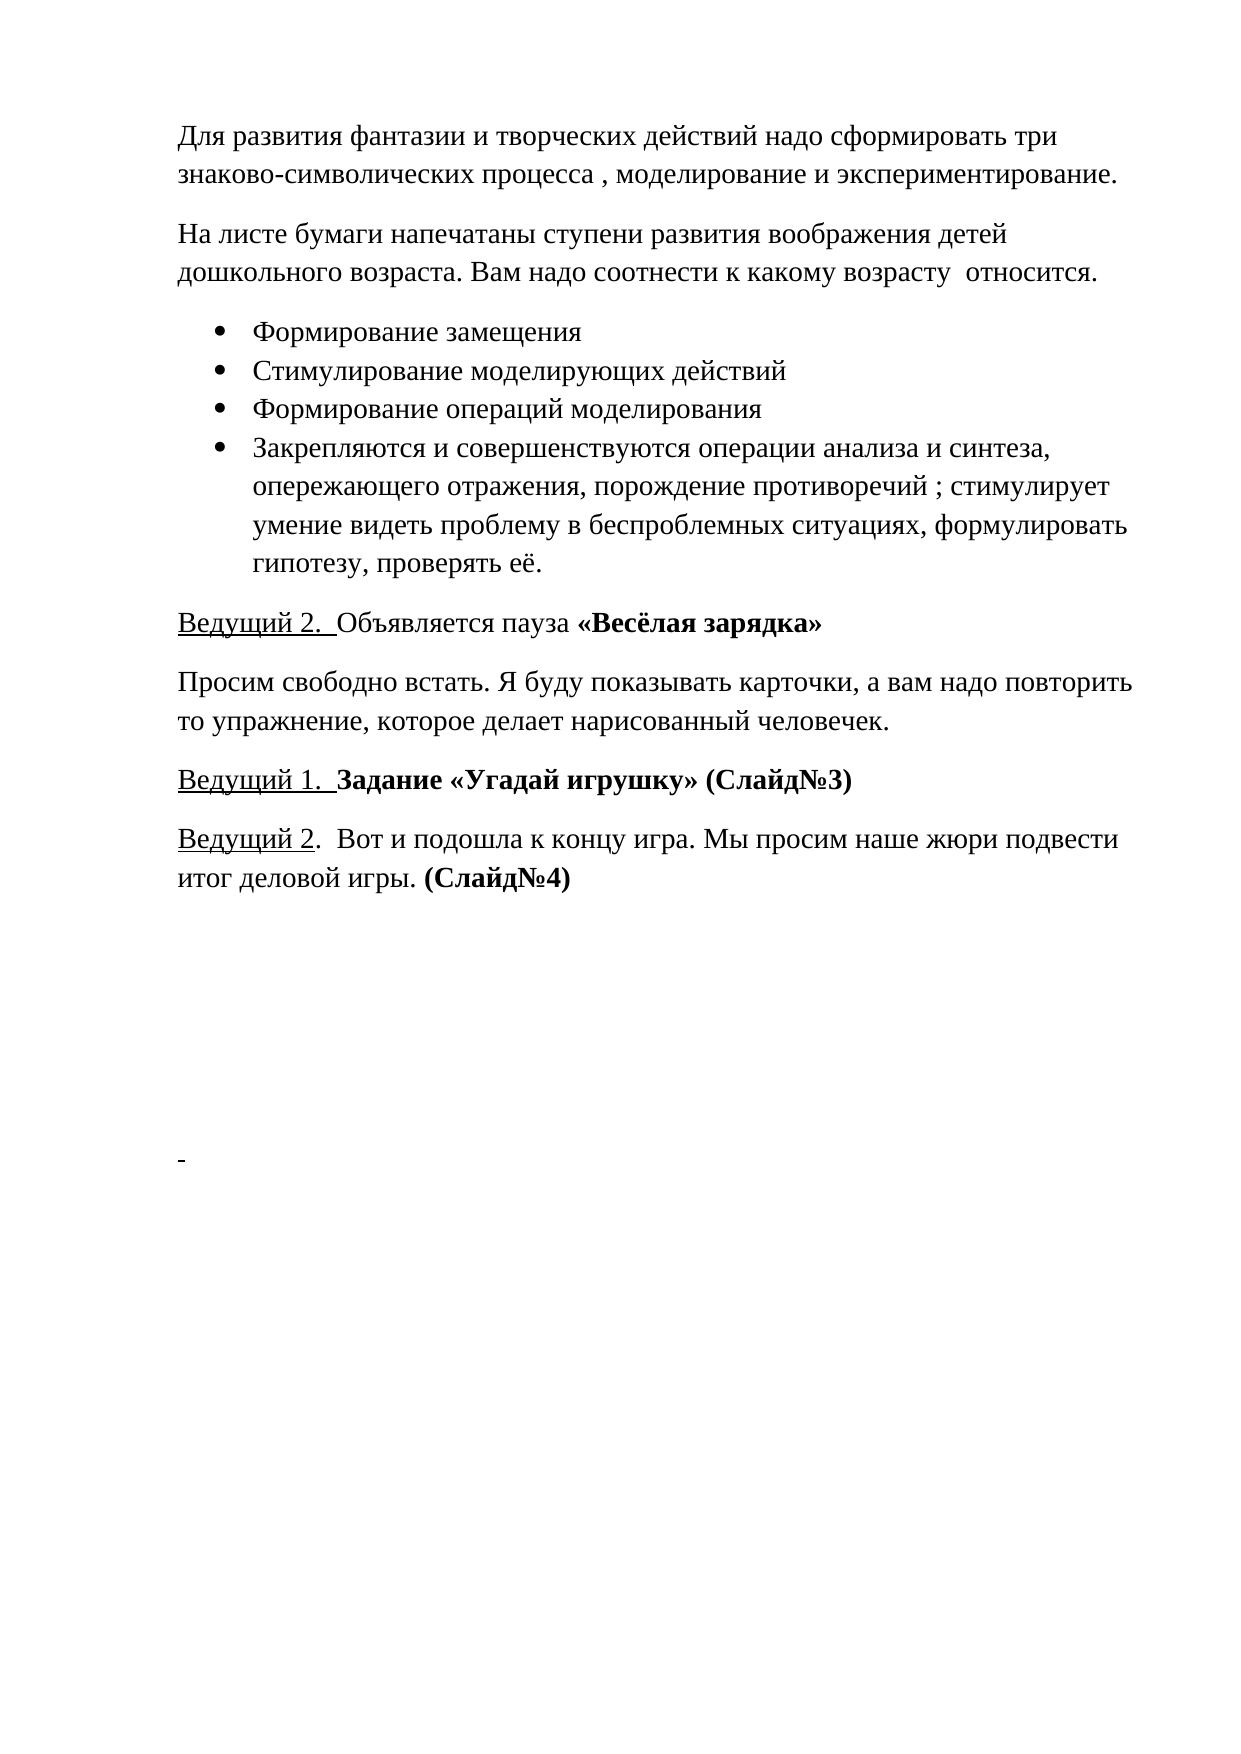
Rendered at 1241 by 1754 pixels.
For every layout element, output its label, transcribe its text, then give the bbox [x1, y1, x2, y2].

text На листе бумаги напечатаны ступени развития воображения детей дошкольного возраста. Вам надо соотнести к какому возрасту относится. [177, 216, 1152, 288]
text Просим свободно встать. Я буду показывать карточки, а вам надо повторить то упражнение, которое делает нарисованный человечек. [177, 664, 1152, 736]
text Для развития фантазии и творческих действий надо сформировать три знаково-символических процесса , моделирование и экспериментирование. [177, 118, 1152, 190]
text Ведущий 1. Задание «Угадай игрушку» (Слайд№3) [177, 762, 1152, 796]
list Формирование замещения [215, 314, 1152, 348]
list Стимулирование моделирующих действий [215, 353, 1152, 386]
list Формирование операций моделирования [215, 391, 1152, 425]
text Ведущий 2. Объявляется пауза «Весёлая зарядка» [177, 605, 1152, 638]
text Ведущий 2. Вот и подошла к концу игра. Мы просим наше жюри подвести итог деловой игры. (Слайд№4) [177, 822, 1152, 894]
list Закрепляются и совершенствуются операции анализа и синтеза, опережающего отражения, порождение противоречий ; стимулирует умение видеть проблему в беспроблемных ситуациях, формулировать гипотезу, проверять её. [215, 430, 1152, 579]
